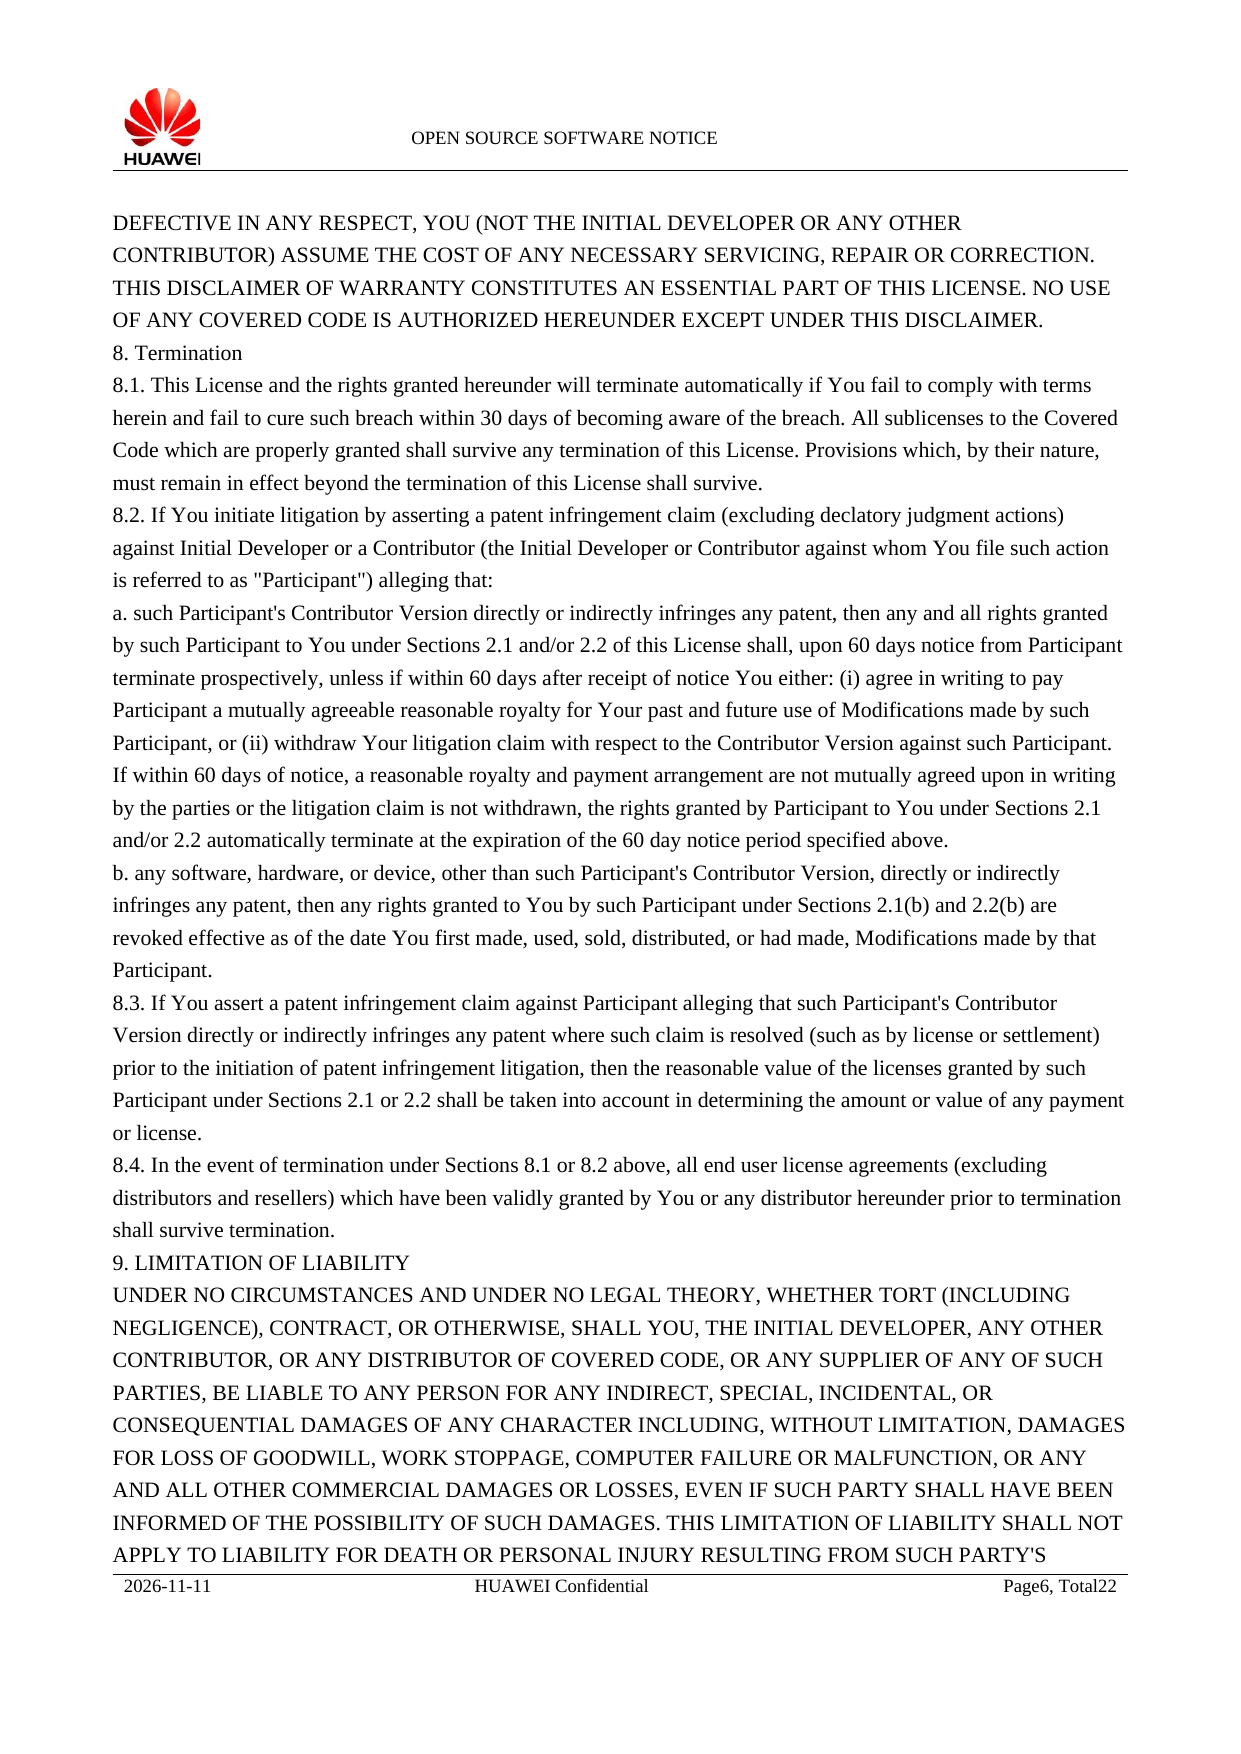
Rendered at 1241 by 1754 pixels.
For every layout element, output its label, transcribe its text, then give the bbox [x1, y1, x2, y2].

picture [124, 88, 201, 165]
